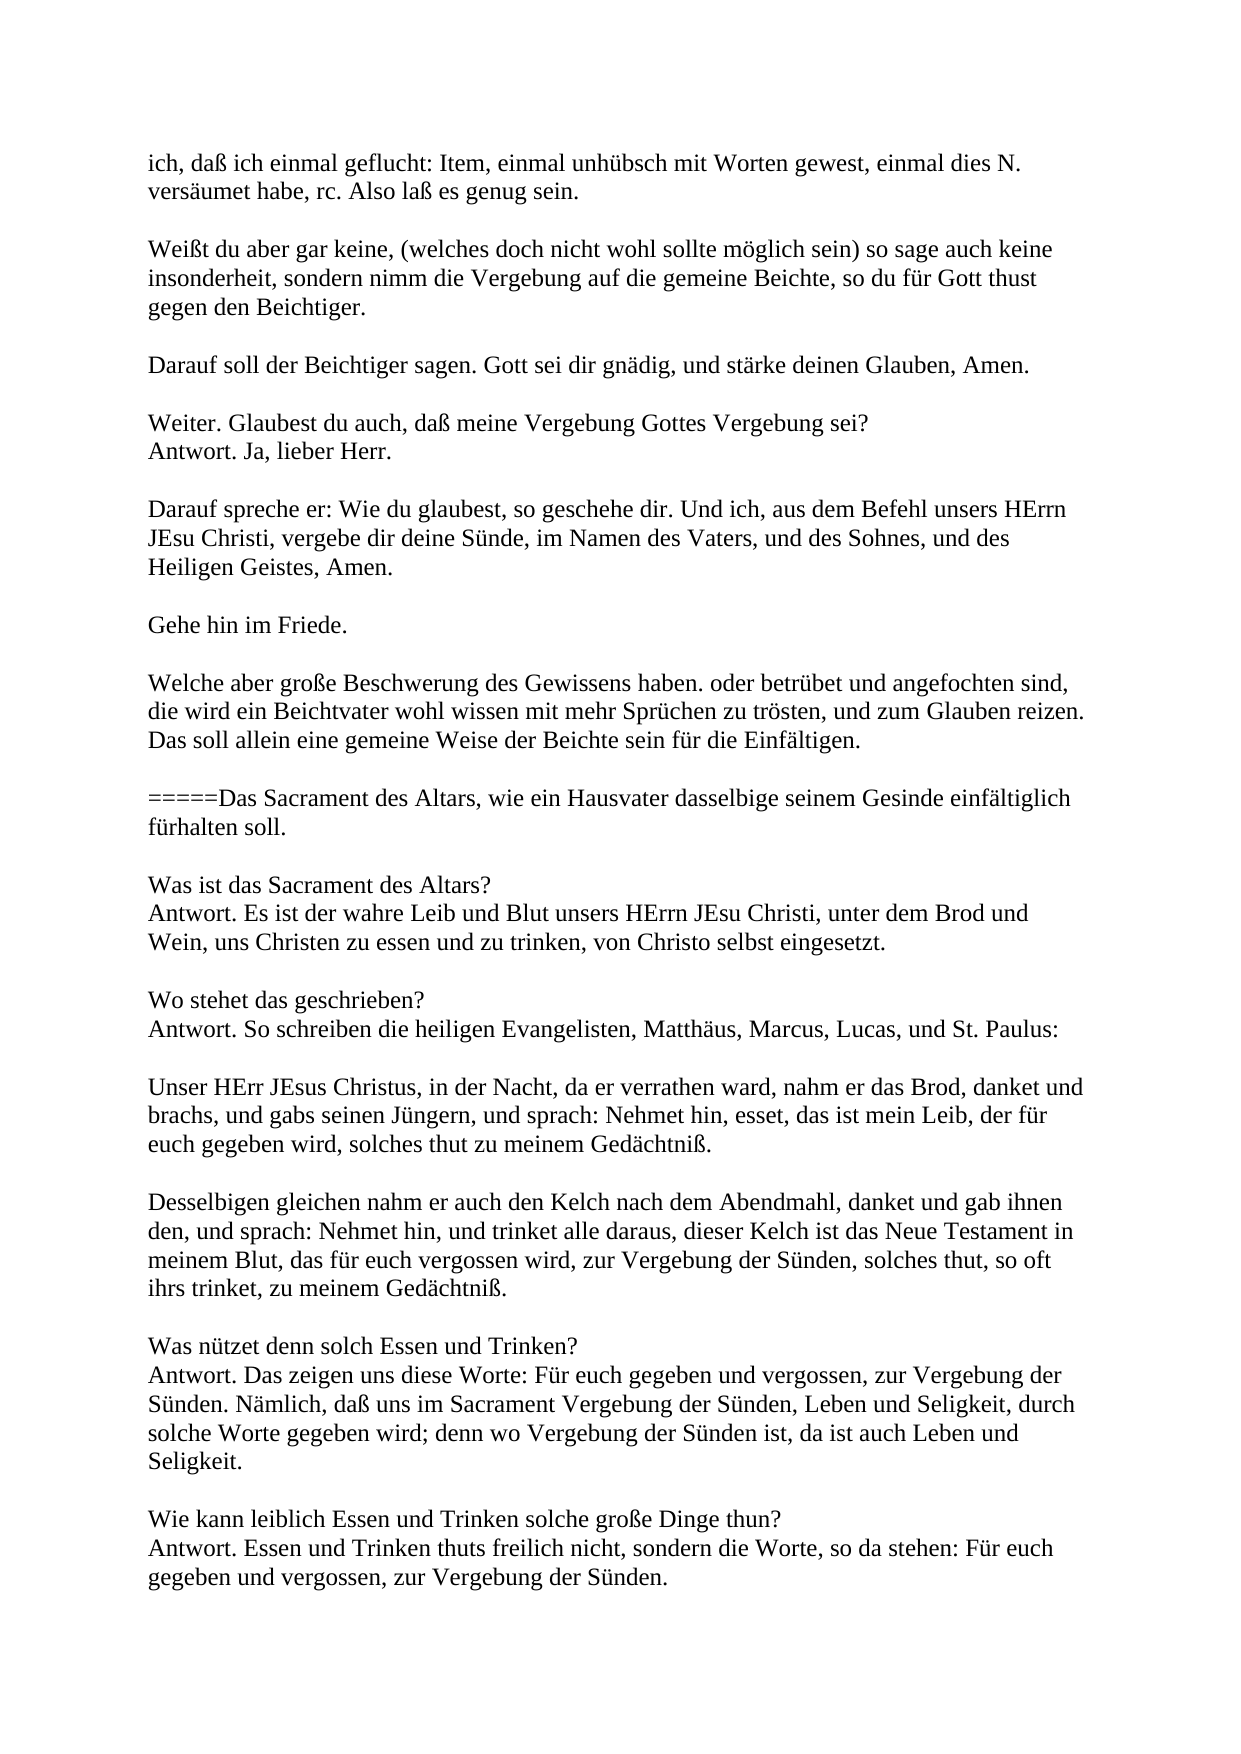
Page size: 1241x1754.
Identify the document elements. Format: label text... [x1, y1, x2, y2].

text Gehe hin im Friede. [148, 610, 1093, 638]
text Unser HErr JEsus Christus, in der Nacht, da er verrathen ward, nahm er das Brod, danket und brachs, und gabs seinen Jüngern, und sprach: Nehmet hin, esset, das ist mein Leib, der für euch gegeben wird, solches thut zu meinem Gedächtniß. [148, 1072, 1093, 1158]
text Was ist das Sacrament des Altars? Antwort. Es ist der wahre Leib und Blut unsers HErrn JEsu Christi, unter dem Brod und Wein, uns Christen zu essen und zu trinken, von Christo selbst eingesetzt. [148, 870, 1093, 956]
text Darauf soll der Beichtiger sagen. Gott sei dir gnädig, und stärke deinen Glauben, Amen. [148, 350, 1093, 378]
text Welche aber große Beschwerung des Gewissens haben. oder betrübet und angefochten sind, die wird ein Beichtvater wohl wissen mit mehr Sprüchen zu trösten, und zum Glauben reizen. Das soll allein eine gemeine Weise der Beichte sein für die Einfältigen. [148, 668, 1093, 754]
text Wo stehet das geschrieben? Antwort. So schreiben die heiligen Evangelisten, Matthäus, Marcus, Lucas, und St. Paulus: [148, 985, 1093, 1043]
text =====Das Sacrament des Altars, wie ein Hausvater dasselbige seinem Gesinde einfältiglich fürhalten soll. [148, 783, 1093, 841]
text Weiter. Glaubest du auch, daß meine Vergebung Gottes Vergebung sei? Antwort. Ja, lieber Herr. [148, 408, 1093, 465]
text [148, 148, 1093, 205]
text Desselbigen gleichen nahm er auch den Kelch nach dem Abendmahl, danket und gab ihnen den, und sprach: Nehmet hin, und trinket alle daraus, dieser Kelch ist das Neue Testament in meinem Blut, das für euch vergossen wird, zur Vergebung der Sünden, solches thut, so oft ihrs trinket, zu meinem Gedächtniß. [148, 1187, 1093, 1302]
text Weißt du aber gar keine, (welches doch nicht wohl sollte möglich sein) so sage auch keine insonderheit, sondern nimm die Vergebung auf die gemeine Beichte, so du für Gott thust gegen den Beichtiger. [148, 234, 1093, 321]
text Was nützet denn solch Essen und Trinken? Antwort. Das zeigen uns diese Worte: Für euch gegeben und vergossen, zur Vergebung der Sünden. Nämlich, daß uns im Sacrament Vergebung der Sünden, Leben und Seligkeit, durch solche Worte gegeben wird; denn wo Vergebung der Sünden ist, da ist auch Leben und Seligkeit. [148, 1331, 1093, 1475]
text Wie kann leiblich Essen und Trinken solche große Dinge thun? Antwort. Essen und Trinken thuts freilich nicht, sondern die Worte, so da stehen: Für euch gegeben und vergossen, zur Vergebung der Sünden. [148, 1504, 1093, 1591]
text Darauf spreche er: Wie du glaubest, so geschehe dir. Und ich, aus dem Befehl unsers HErrn JEsu Christi, vergebe dir deine Sünde, im Namen des Vaters, und des Sohnes, und des Heiligen Geistes, Amen. [148, 494, 1093, 581]
